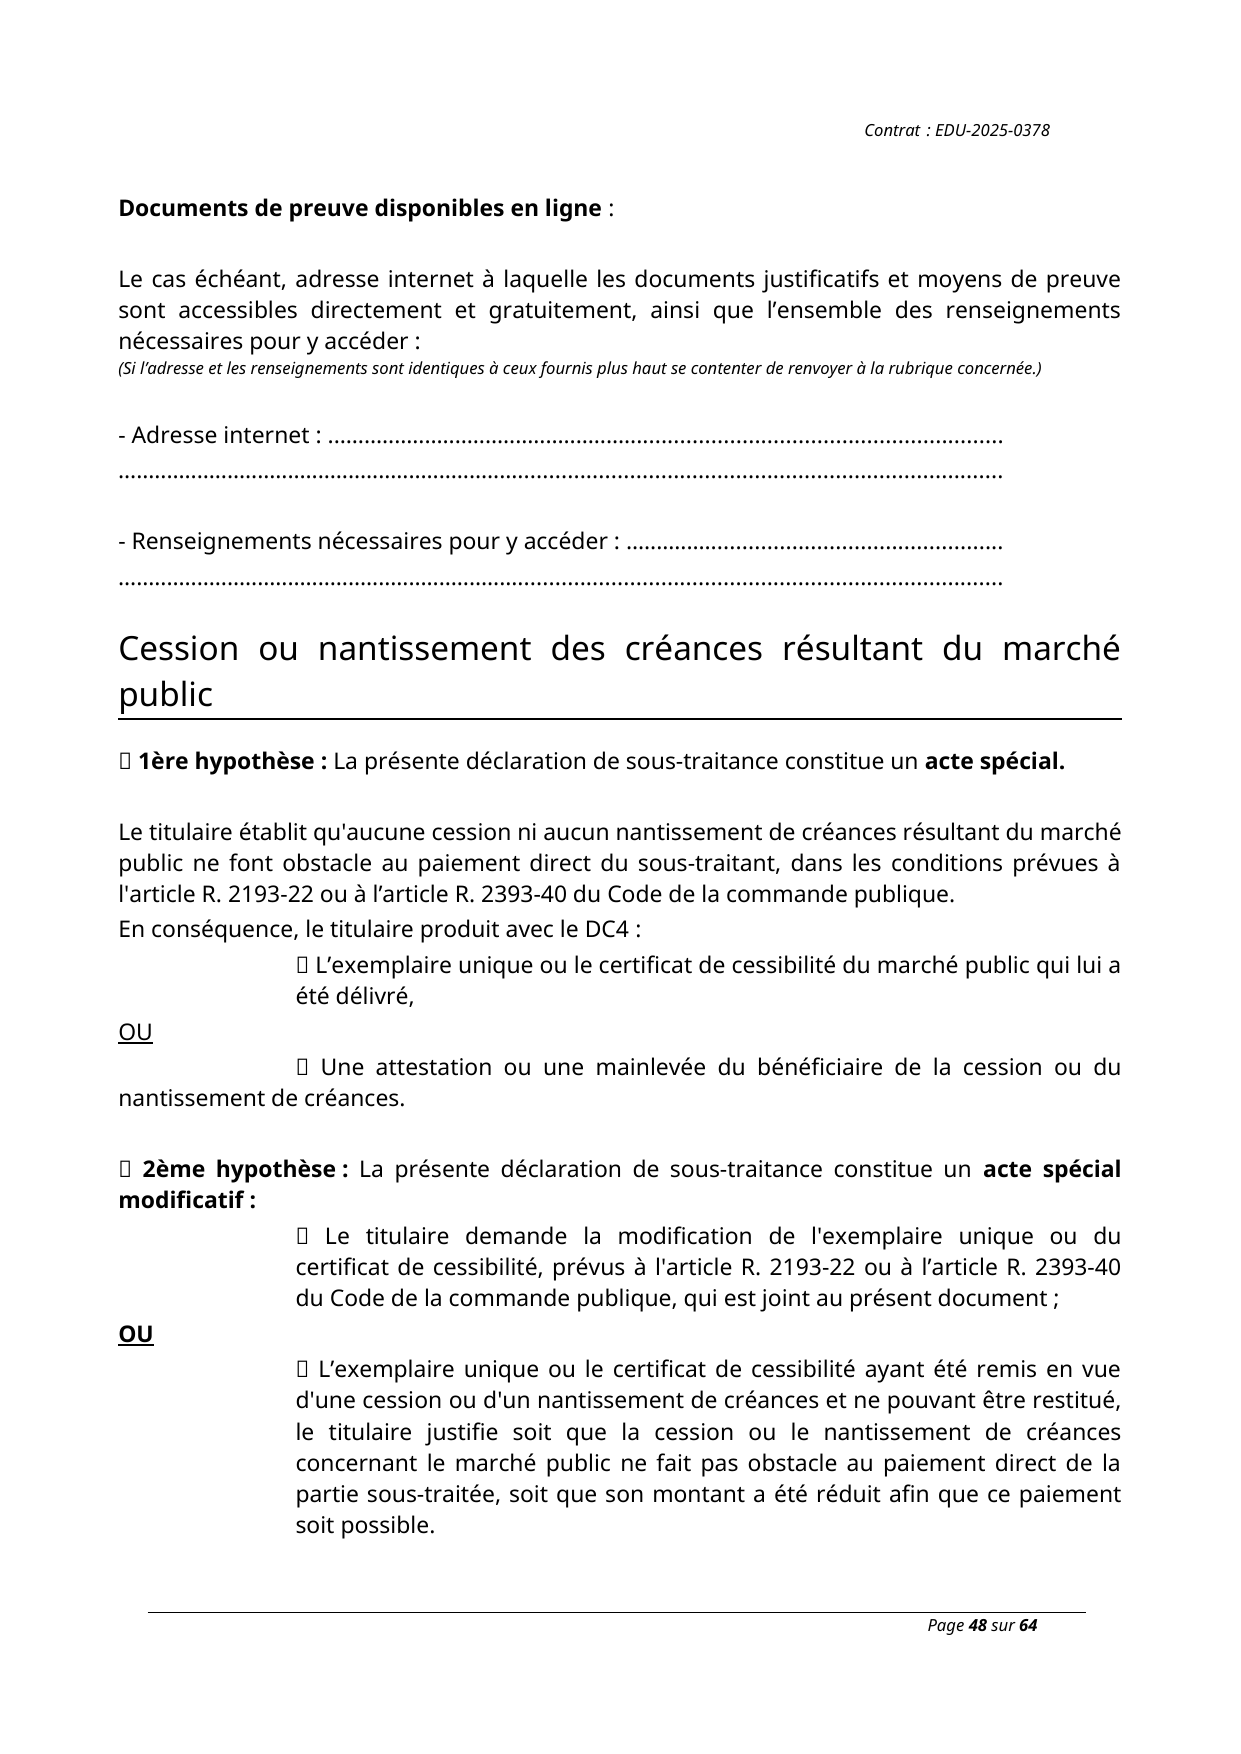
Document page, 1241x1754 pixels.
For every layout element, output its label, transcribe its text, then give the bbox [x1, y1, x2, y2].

text OU [118, 1317, 1122, 1349]
text Le cas échéant, adresse internet à laquelle les documents justificatifs et moyens de preuve sont accessibles directement et gratuitement, ainsi que l’ensemble des renseignements nécessaires pour y accéder : [118, 263, 1122, 357]
text  L’exemplaire unique ou le certificat de cessibilité du marché public qui lui a été délivré, [118, 949, 1122, 1011]
text - Renseignements nécessaires pour y accéder : [118, 525, 1122, 556]
text  L’exemplaire unique ou le certificat de cessibilité ayant été remis en vue d'une cession ou d'un nantissement de créances et ne pouvant être restitué, le titulaire justifie soit que la cession ou le nantissement de créances concernant le marché public ne fait pas obstacle au paiement direct de la partie sous-traitée, soit que son montant a été réduit afin que ce paiement soit possible. [118, 1353, 1122, 1540]
text  Le titulaire demande la modification de l'exemplaire unique ou du certificat de cessibilité, prévus à l'article R. 2193-22 ou à l’article R. 2393-40 du Code de la commande publique, qui est joint au présent document ; [118, 1219, 1122, 1313]
text Cession ou nantissement des créances résultant du marché public [118, 625, 1122, 718]
text  Une attestation ou une mainlevée du bénéficiaire de la cession ou du nantissement de créances. [118, 1051, 1122, 1113]
text  1ère hypothèse : La présente déclaration de sous-traitance constitue un acte spécial. [118, 744, 1122, 776]
text (Si l’adresse et les renseignements sont identiques à ceux fournis plus haut se contenter de renvoyer à la rubrique concernée.) [118, 357, 1122, 379]
text Le titulaire établit qu'aucune cession ni aucun nantissement de créances résultant du marché public ne font obstacle au paiement direct du sous-traitant, dans les conditions prévues à l'article R. 2193-22 ou à l’article R. 2393-40 du Code de la commande publique. [118, 815, 1122, 909]
text Documents de preuve disponibles en ligne : [118, 192, 1122, 223]
text En conséquence, le titulaire produit avec le DC4 : [118, 913, 1122, 944]
text  2ème hypothèse : La présente déclaration de sous-traitance constitue un acte spécial modificatif : [118, 1153, 1122, 1215]
text OU [118, 1015, 1122, 1047]
text - Adresse internet : [118, 419, 1122, 450]
